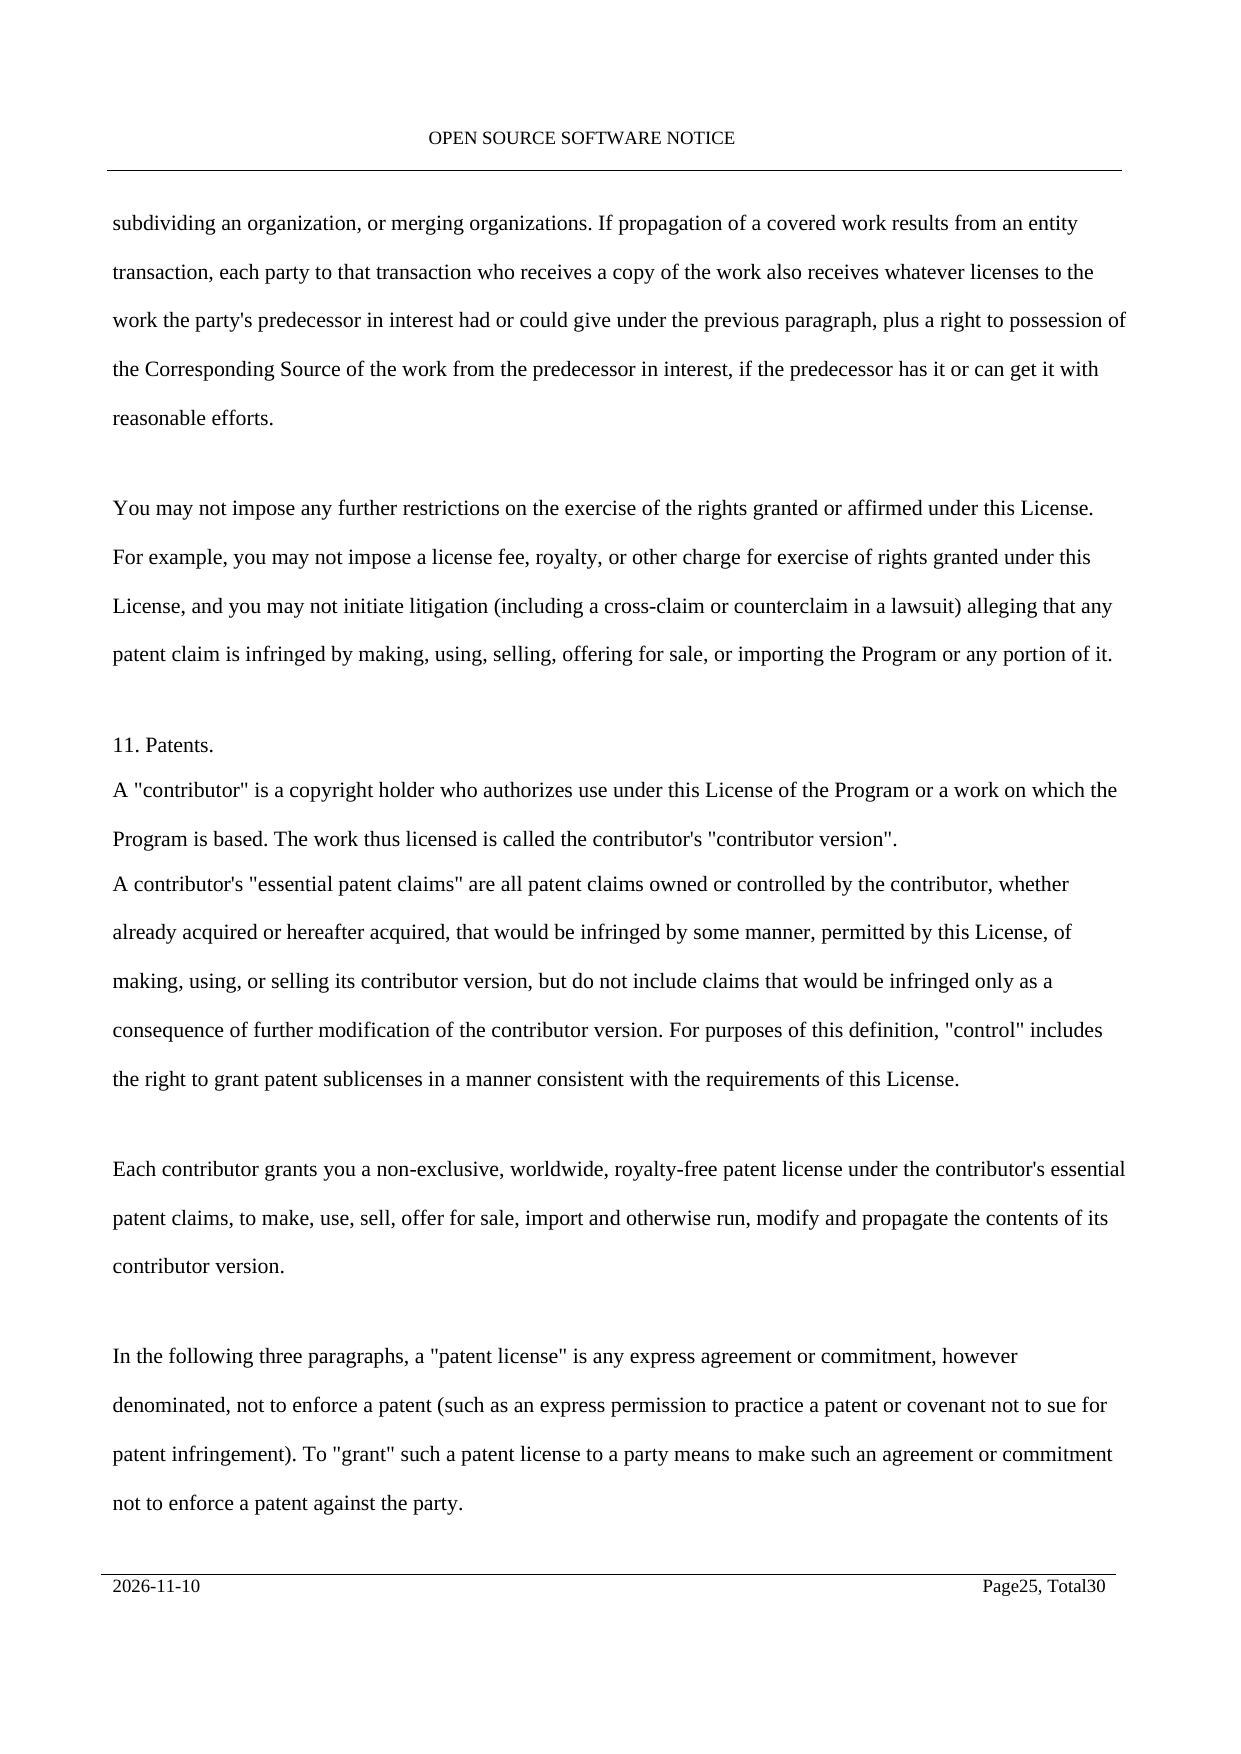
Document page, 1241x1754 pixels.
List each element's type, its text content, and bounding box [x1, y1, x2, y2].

text A contributor's "essential patent claims" are all patent claims owned or controlled by the contributor, whether already acquired or hereafter acquired, that would be infringed by some manner, permitted by this License, of making, using, or selling its contributor version, but do not include claims that would be infringed only as a consequence of further modification of the contributor version. For purposes of this definition, "control" includes the right to grant patent sublicenses in a manner consistent with the requirements of this License. [112, 867, 1128, 1094]
text You may not impose any further restrictions on the exercise of the rights granted or affirmed under this License. For example, you may not impose a license fee, royalty, or other charge for exercise of rights granted under this License, and you may not initiate litigation (including a cross-claim or counterclaim in a lawsuit) alleging that any patent claim is infringed by making, using, selling, offering for sale, or importing the Program or any portion of it. [112, 492, 1128, 670]
text In the following three paragraphs, a "patent license" is any express agreement or commitment, however denominated, not to enforce a patent (such as an express permission to practice a patent or covenant not to sue for patent infringement). To "grant" such a patent license to a party means to make such an agreement or commitment not to enforce a patent against the party. [112, 1340, 1128, 1519]
text Each contributor grants you a non-exclusive, worldwide, royalty-free patent license under the contributor's essential patent claims, to make, use, sell, offer for sale, import and otherwise run, modify and propagate the contents of its contributor version. [112, 1152, 1128, 1282]
text A "contributor" is a copyright holder who authorizes use under this License of the Program or a work on which the Program is based. The work thus licensed is called the contributor's "contributor version". [112, 773, 1128, 854]
text 11. Patents. [112, 728, 1128, 761]
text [112, 206, 1128, 434]
